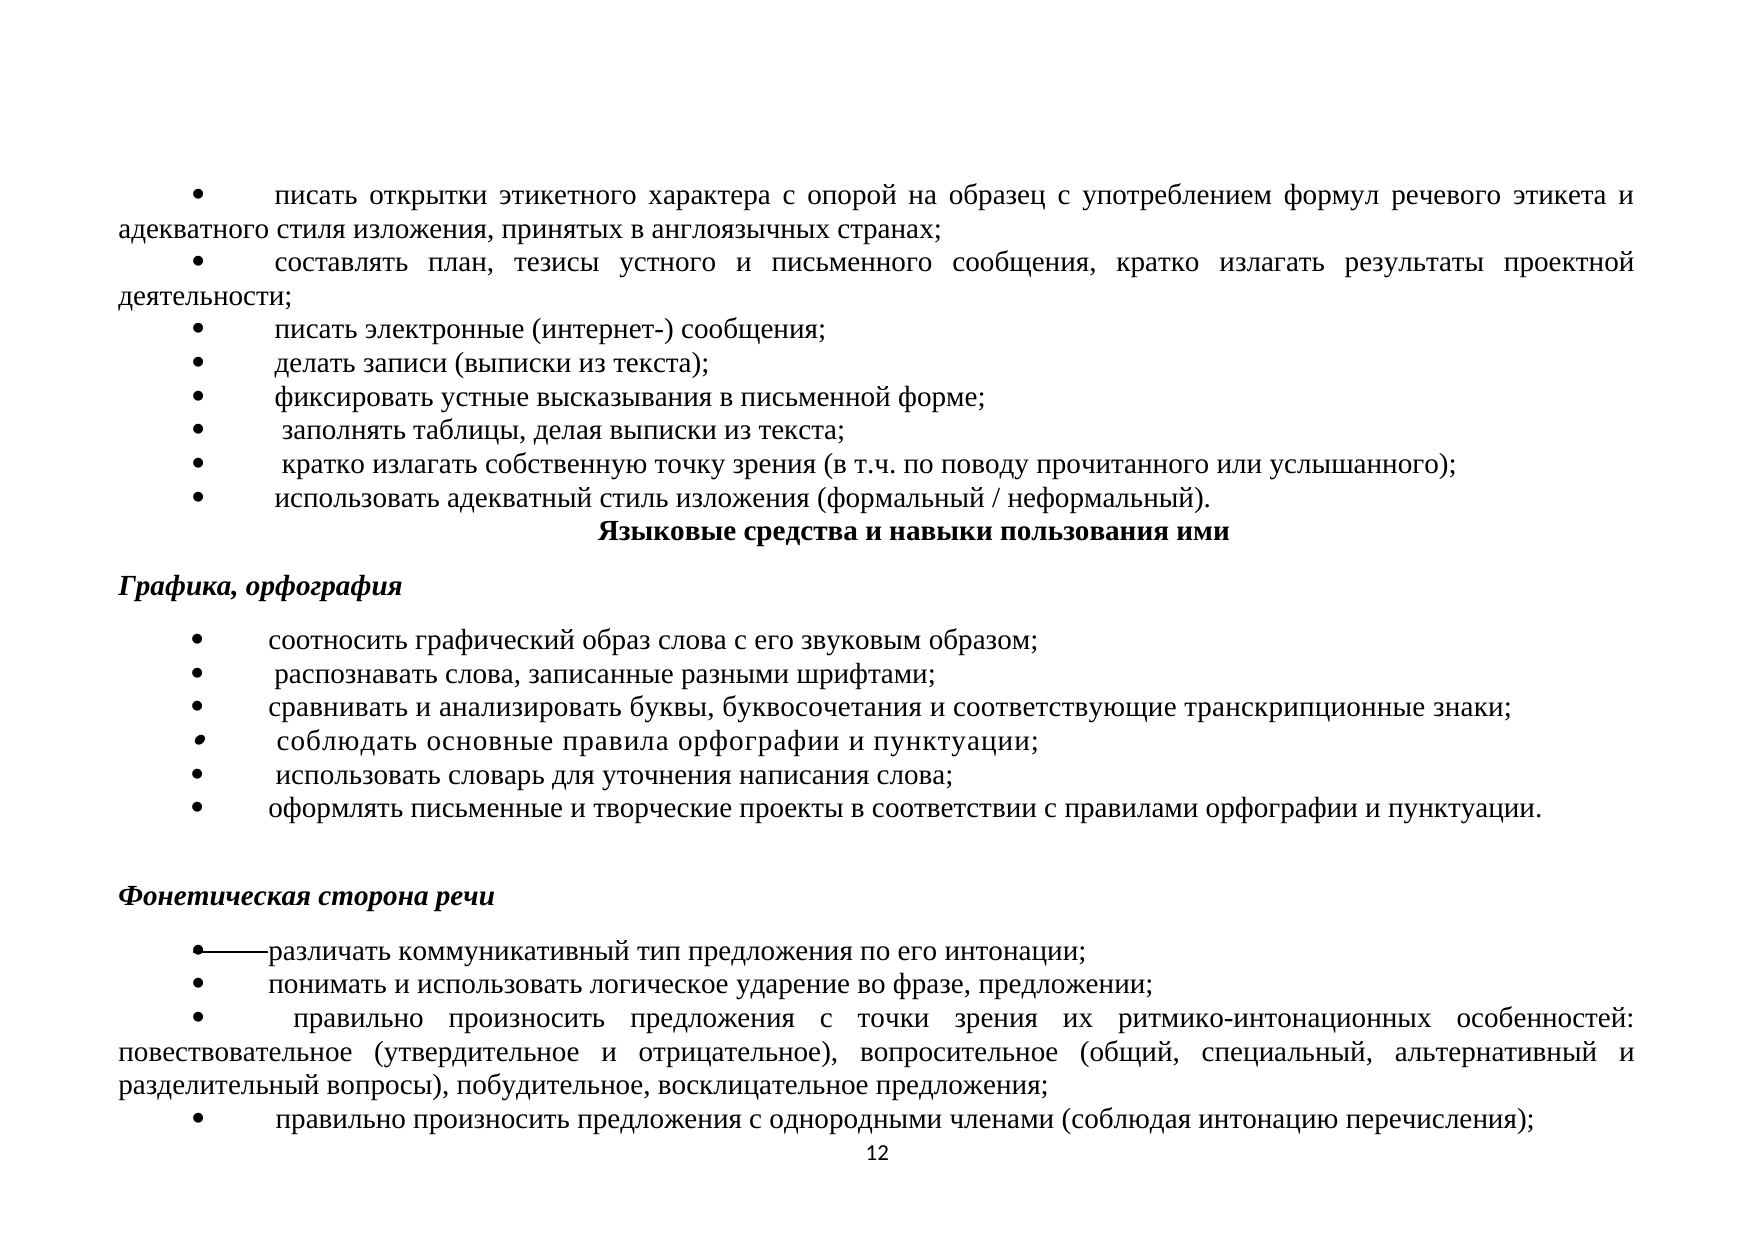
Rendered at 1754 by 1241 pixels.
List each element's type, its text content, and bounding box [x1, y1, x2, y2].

list заполнять таблицы, делая выписки из текста; [118, 412, 1636, 446]
list различать коммуникативный тип предложения по его интонации; [118, 933, 1636, 966]
list понимать и использовать логическое ударение во фразе, предложении; [118, 966, 1636, 1000]
text Фонетическая сторона речи [118, 878, 1636, 912]
list писать электронные (интернет-) сообщения; [118, 312, 1636, 345]
list использовать адекватный стиль изложения (формальный / неформальный). [118, 480, 1636, 513]
list сравнивать и анализировать буквы, буквосочетания и соответствующие транскрипционные знаки; [118, 689, 1636, 723]
list фиксировать устные высказывания в письменной форме; [118, 379, 1636, 412]
list правильно произносить предложения с однородными членами (соблюдая интонацию перечисления); [118, 1101, 1636, 1134]
list правильно произносить предложения с точки зрения их ритмико-интонационных особенностей: повествовательное (утвердительное и отрицательное), вопросительное (общий, специальный, альтернативный и разделительный вопросы), побудительное, восклицательное предложения; [118, 1000, 1636, 1101]
list оформлять письменные и творческие проекты в соответствии с правилами орфографии и пунктуации. [118, 790, 1636, 824]
list использовать словарь для уточнения написания слова; [118, 757, 1636, 790]
list составлять план, тезисы устного и письменного сообщения, кратко излагать результаты проектной деятельности; [118, 244, 1636, 312]
text Графика, орфография [118, 568, 1636, 601]
list соотносить графический образ слова с его звуковым образом; [118, 622, 1636, 656]
text Языковые средства и навыки пользования ими [118, 513, 1636, 547]
list делать записи (выписки из текста); [118, 345, 1636, 379]
list соблюдать основные правила орфографии и пунктуации; [118, 723, 1636, 757]
list писать открытки этикетного характера с опорой на образец с употреблением формул речевого этикета и адекватного стиля изложения, принятых в англоязычных странах; [118, 177, 1636, 244]
list распознавать слова, записанные разными шрифтами; [118, 656, 1636, 689]
list кратко излагать собственную точку зрения (в т.ч. по поводу прочитанного или услышанного); [118, 446, 1636, 480]
